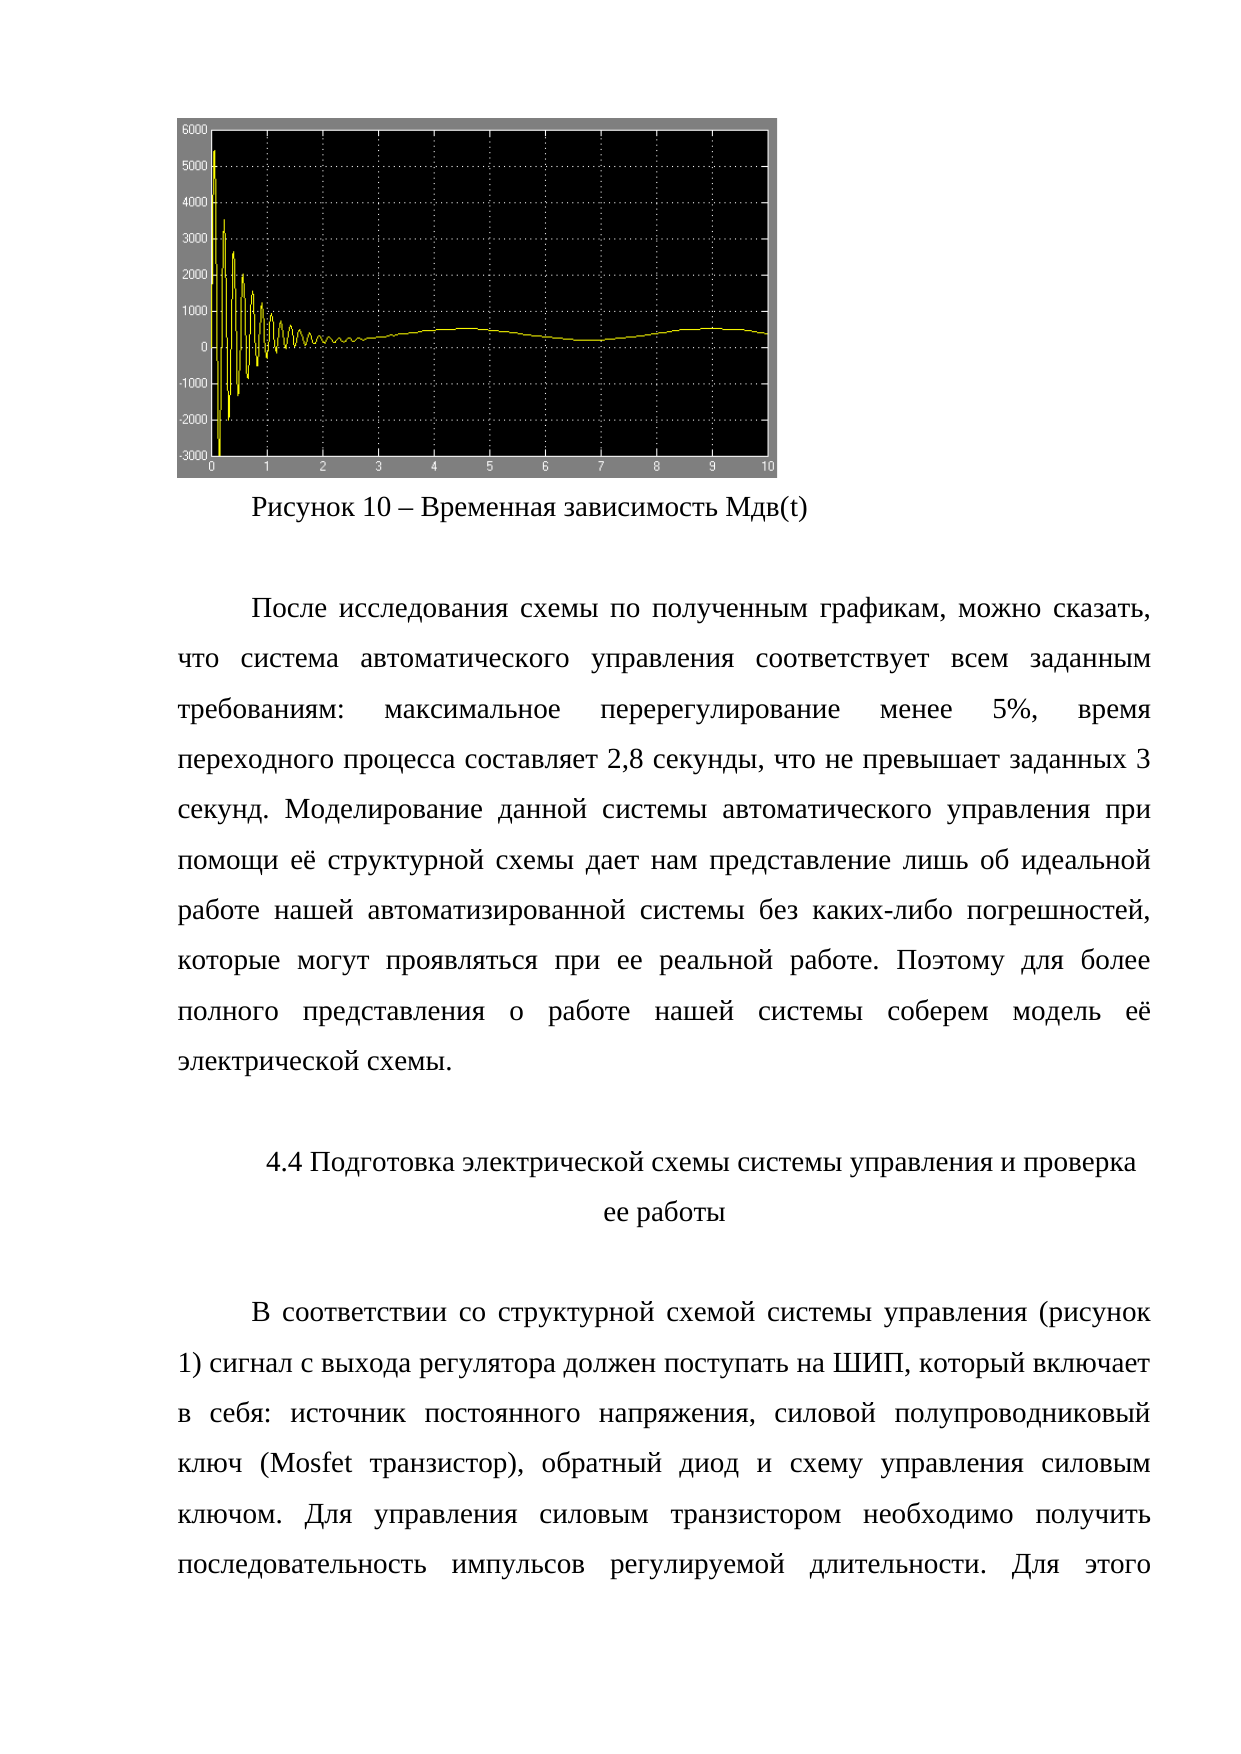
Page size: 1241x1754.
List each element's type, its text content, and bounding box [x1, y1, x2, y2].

text После исследования схемы по полученным графикам, можно сказать, что система автоматического управления соответствует всем заданным требованиям: максимальное перерегулирование менее 5%, время переходного процесса составляет 2,8 секунды, что не превышает заданных 3 секунд. Моделирование данной системы автоматического управления при помощи её структурной схемы дает нам представление лишь об идеальной работе нашей автоматизированной системы без каких-либо погрешностей, которые могут проявляться при ее реальной работе. Поэтому для более полного представления о работе нашей системы соберем модель её электрической схемы. [177, 590, 1152, 1077]
picture [177, 118, 778, 478]
text 4.4 Подготовка электрической схемы системы управления и проверка ее работы [177, 1144, 1152, 1227]
text Рисунок 10 – Временная зависимость Мдв(t) [177, 489, 1152, 523]
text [177, 1294, 1152, 1580]
